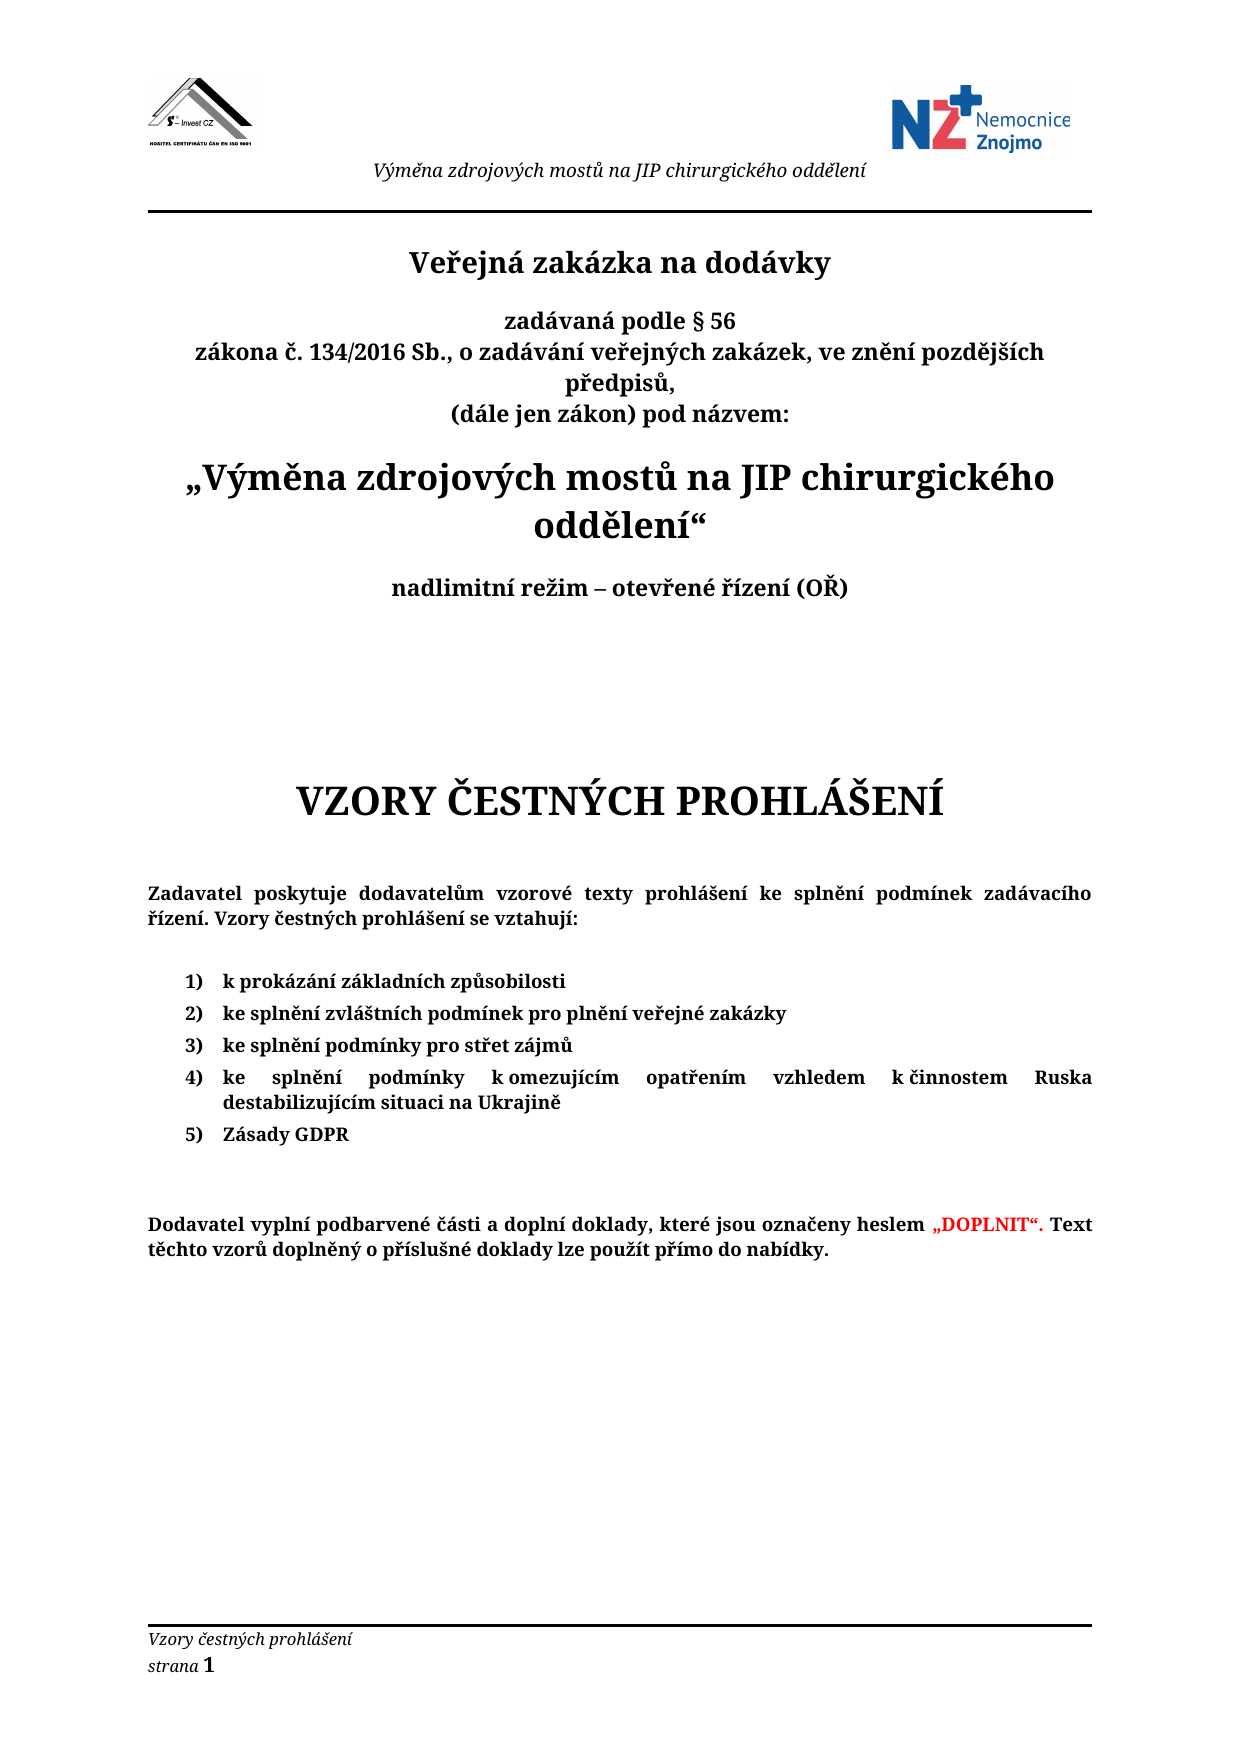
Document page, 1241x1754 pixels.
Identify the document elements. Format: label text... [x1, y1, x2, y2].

list ke splnění zvláštních podmínek pro plnění veřejné zakázky [185, 1001, 1092, 1026]
text (dále jen zákon) pod názvem: [148, 398, 1092, 429]
text zákona č. 134/2016 Sb., o zadávání veřejných zakázek, ve znění pozdějších předpisů, [148, 336, 1092, 398]
list Zásady GDPR [185, 1121, 1092, 1147]
text „Výměna zdrojových mostů na JIP chirurgického oddělení“ [148, 452, 1092, 549]
list ke splnění podmínky k omezujícím opatřením vzhledem k činnostem Ruska destabilizujícím situaci na Ukrajině [185, 1064, 1092, 1115]
picture [892, 85, 1070, 153]
text zadávaná podle § 56 [148, 304, 1092, 336]
text vzory čestných prohlášení [148, 773, 1092, 827]
text Dodavatel vyplní podbarvené části a doplní doklady, které jsou označeny heslem „DOPLNIT“. Text těchto vzorů doplněný o příslušné doklady lze použít přímo do nabídky. [148, 1211, 1092, 1262]
list k prokázání základních způsobilosti [185, 969, 1092, 994]
text nadlimitní režim – otevřené řízení (OŘ) [148, 571, 1092, 603]
text Zadavatel poskytuje dodavatelům vzorové texty prohlášení ke splnění podmínek zadávacího řízení. Vzory čestných prohlášení se vztahují: [148, 880, 1092, 931]
picture [147, 78, 262, 153]
text Veřejná zakázka na dodávky [148, 242, 1092, 282]
list ke splnění podmínky pro střet zájmů [185, 1032, 1092, 1058]
